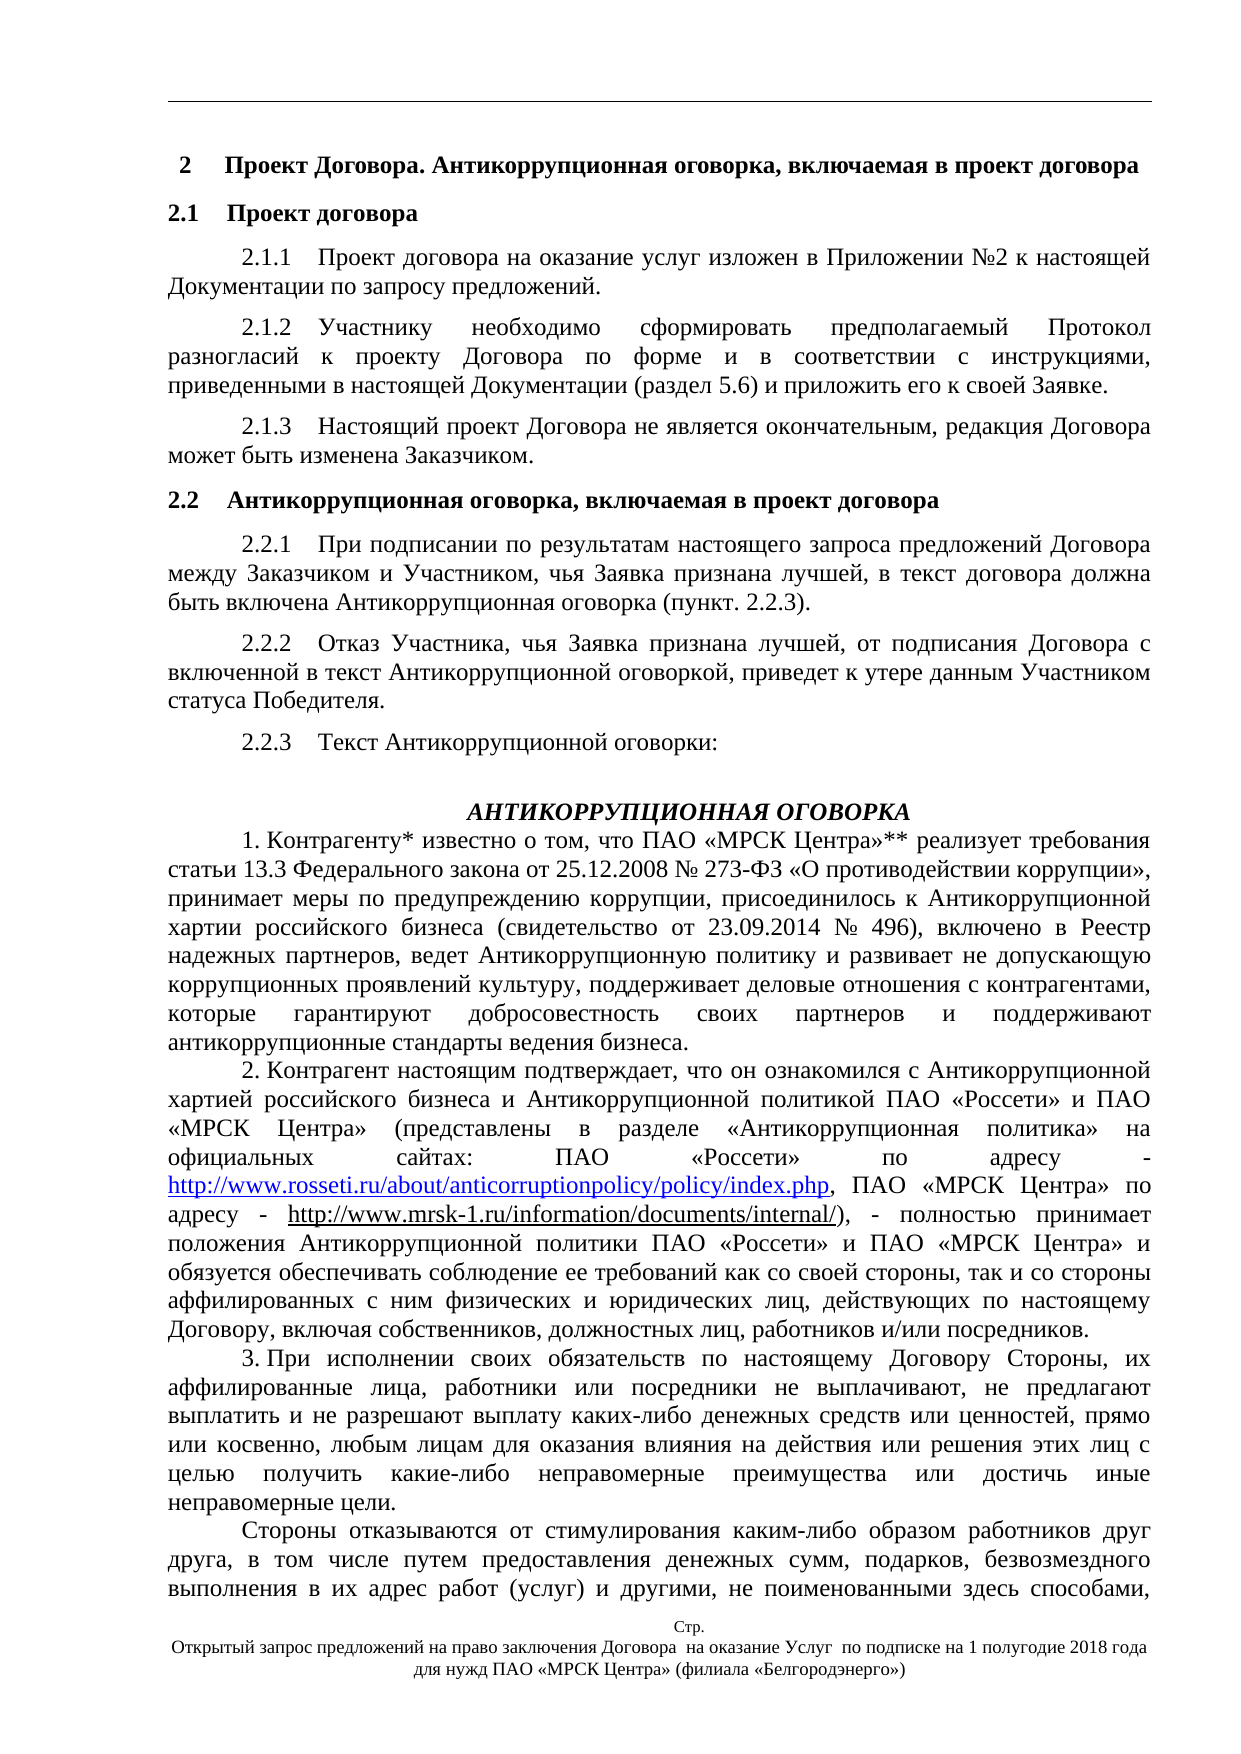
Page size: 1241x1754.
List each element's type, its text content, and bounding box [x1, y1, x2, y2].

text 3. При исполнении своих обязательств по настоящему Договору Стороны, их аффилированные лица, работники или посредники не выплачивают, не предлагают выплатить и не разрешают выплату каких-либо денежных средств или ценностей, прямо или косвенно, любым лицам для оказания влияния на действия или решения этих лиц с целью получить какие-либо неправомерные преимущества или достичь иные неправомерные цели. [168, 1343, 1152, 1516]
subtitle Настоящий проект Договора не является окончательным, редакция Договора может быть изменена Заказчиком. [168, 411, 1152, 468]
subtitle Проект договора на оказание услуг изложен в Приложении №2 к настоящей Документации по запросу предложений. [168, 242, 1152, 300]
subtitle Проект договора [168, 198, 1152, 227]
subtitle Антикоррупционная оговорка, включаемая в проект договора [168, 485, 1152, 514]
text 2. Контрагент настоящим подтверждает, что он ознакомился с Антикоррупционной хартией российского бизнеса и Антикоррупционной политикой ПАО «Россети» и ПАО «МРСК Центра» (представлены в разделе «Антикоррупционная политика» на официальных сайтах: ПАО «Россети» по адресу - http://www.rosseti.ru/about/anticorruptionpolicy/policy/index.php, ПАО «МРСК Центра» по адресу - http://www.mrsk-1.ru/information/documents/internal/), - полностью принимает положения Антикоррупционной политики ПАО «Россети» и ПАО «МРСК Центра» и обязуется обеспечивать соблюдение ее требований как со своей стороны, так и со стороны аффилированных с ним физических и юридических лиц, действующих по настоящему Договору, включая собственников, должностных лиц, работников и/или посредников. [168, 1056, 1152, 1343]
subtitle Участнику необходимо сформировать предполагаемый Протокол разногласий к проекту Договора по форме и в соответствии с инструкциями, приведенными в настоящей Документации (раздел 5.6) и приложить его к своей Заявке. [168, 312, 1152, 398]
subtitle Проект Договора. Антикоррупционная оговорка, включаемая в проект договора [166, 150, 1152, 179]
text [168, 1516, 1152, 1602]
text АНТИКОРРУПЦИОННАЯ ОГОВОРКА [168, 797, 1152, 826]
subtitle Отказ Участника, чья Заявка признана лучшей, от подписания Договора с включенной в текст Антикоррупционной оговоркой, приведет к утере данным Участником статуса Победителя. [168, 628, 1152, 714]
text 1. Контрагенту* известно о том, что ПАО «МРСК Центра»** реализует требования статьи 13.3 Федерального закона от 25.12.2008 № 273-ФЗ «О противодействии коррупции», принимает меры по предупреждению коррупции, присоединилось к Антикоррупционной хартии российского бизнеса (свидетельство от 23.09.2014 № 496), включено в Реестр надежных партнеров, ведет Антикоррупционную политику и развивает не допускающую коррупционных проявлений культуру, поддерживает деловые отношения с контрагентами, которые гарантируют добросовестность своих партнеров и поддерживают антикоррупционные стандарты ведения бизнеса. [168, 826, 1152, 1056]
subtitle Текст Антикоррупционной оговорки: [168, 727, 1152, 756]
subtitle При подписании по результатам настоящего запроса предложений Договора между Заказчиком и Участником, чья Заявка признана лучшей, в текст договора должна быть включена Антикоррупционная оговорка (пункт. 2.2.3). [168, 529, 1152, 616]
